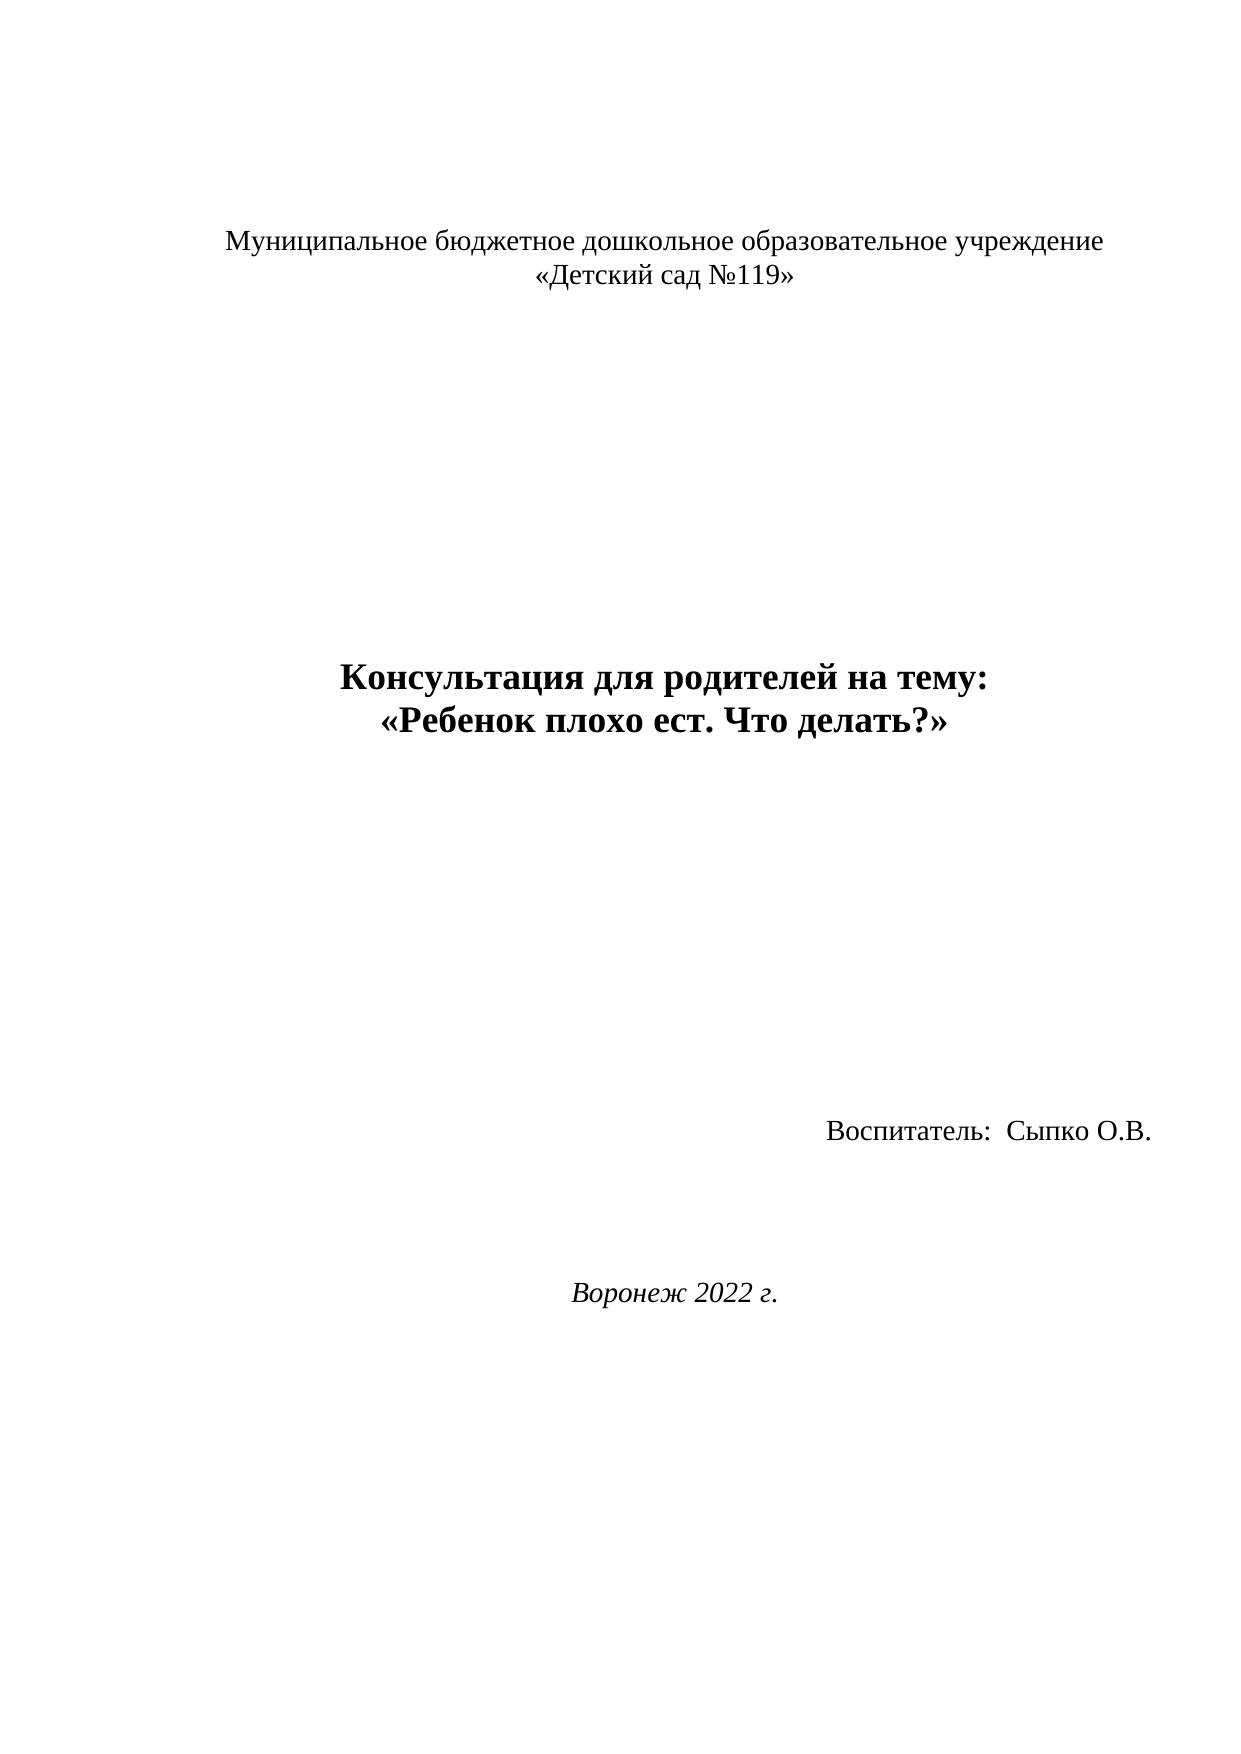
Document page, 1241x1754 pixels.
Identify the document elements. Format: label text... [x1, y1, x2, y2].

text Консультация для родителей на тему: [177, 654, 1152, 697]
text Воспитатель: Сыпко О.В. [177, 1113, 1152, 1147]
text Воронеж 2022 г. [177, 1276, 1152, 1309]
text «Ребенок плохо ест. Что делать?» [177, 697, 1152, 740]
text Муниципальное бюджетное дошкольное образовательное учреждение [177, 223, 1152, 257]
text «Детский сад №119» [177, 257, 1152, 291]
